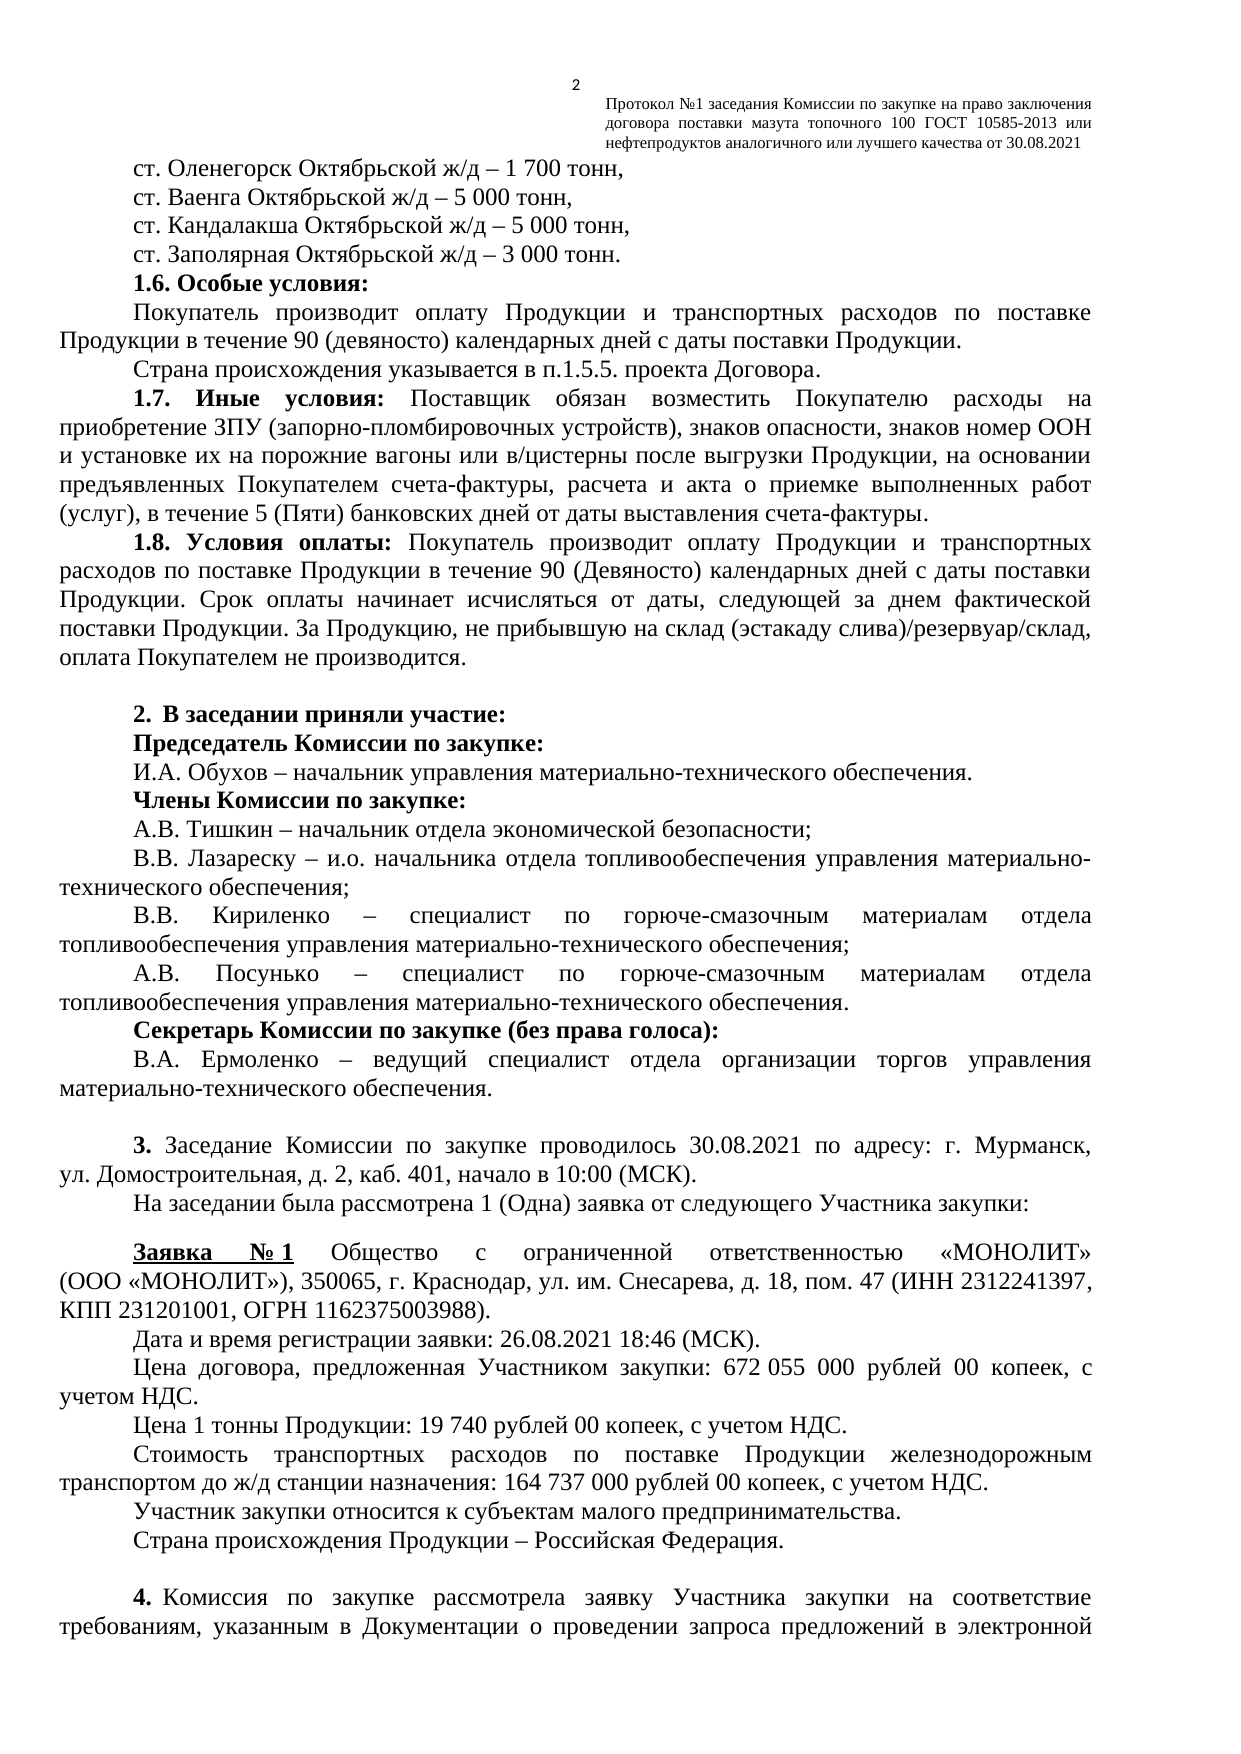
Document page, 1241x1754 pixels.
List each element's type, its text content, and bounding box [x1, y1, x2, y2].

text 3. Заседание Комиссии по закупке проводилось 30.08.2021 по адресу: г. Мурманск, ул. Домостроительная, д. 2, каб. 401, начало в 10:00 (МСК). [59, 1130, 1092, 1188]
text В.А. Ермоленко – ведущий специалист отдела организации торгов управления материально-технического обеспечения. [59, 1044, 1092, 1102]
text Страна происхождения указывается в п.1.5.5. проекта Договора. [59, 354, 1092, 383]
text ст. Кандалакша Октябрьской ж/д – 5 000 тонн, [59, 210, 1092, 239]
text Покупатель производит оплату Продукции и транспортных расходов по поставке Продукции в течение 90 (девяносто) календарных дней с даты поставки Продукции. [59, 297, 1092, 354]
text ст. Оленегорск Октябрьской ж/д – 1 700 тонн, [59, 153, 1092, 182]
text 1.6. Особые условия: [59, 268, 1092, 297]
text Цена 1 тонны Продукции: 19 740 рублей 00 копеек, с учетом НДС. [59, 1410, 1092, 1439]
subtitle Заявка № 1 Общество с ограниченной ответственностью «МОНОЛИТ» (ООО «МОНОЛИТ»), 350065, г. Краснодар, ул. им. Снесарева, д. 18, пом. 47 (ИНН 2312241397, КПП 231201001, ОГРН 1162375003988). [59, 1237, 1092, 1324]
text Члены Комиссии по закупке: [59, 785, 1092, 814]
text И.А. Обухов – начальник управления материально-технического обеспечения. [59, 757, 1092, 785]
text Участник закупки относится к субъектам малого предпринимательства. [59, 1496, 1092, 1525]
text Председатель Комиссии по закупке: [59, 728, 1092, 757]
text Цена договора, предложенная Участником закупки: 672 055 000 рублей 00 копеек, с учетом НДС. [59, 1352, 1092, 1410]
text Дата и время регистрации заявки: 26.08.2021 18:46 (МСК). [59, 1324, 1092, 1352]
text В.В. Кириленко – специалист по горюче-смазочным материалам отдела топливообеспечения управления материально-технического обеспечения; [59, 900, 1092, 958]
text 1.8. Условия оплаты: Покупатель производит оплату Продукции и транспортных расходов по поставке Продукции в течение 90 (Девяносто) календарных дней с даты поставки Продукции. Срок оплаты начинает исчисляться от даты, следующей за днем фактической поставки Продукции. За Продукцию, не прибывшую на склад (эстакаду слива)/резервуар/склад, оплата Покупателем не производится. [59, 527, 1092, 670]
list В заседании приняли участие: [133, 699, 1092, 728]
text ст. Ваенга Октябрьской ж/д – 5 000 тонн, [59, 182, 1092, 210]
text В.В. Лазареску – и.о. начальника отдела топливообеспечения управления материально-технического обеспечения; [59, 843, 1092, 900]
text Страна происхождения Продукции – Российская Федерация. [59, 1525, 1092, 1554]
text ст. Заполярная Октябрьской ж/д – 3 000 тонн. [59, 239, 1092, 268]
text На заседании была рассмотрена 1 (Одна) заявка от следующего Участника закупки: [59, 1188, 1092, 1217]
text Секретарь Комиссии по закупке (без права голоса): [59, 1015, 1092, 1044]
text Стоимость транспортных расходов по поставке Продукции железнодорожным транспортом до ж/д станции назначения: 164 737 000 рублей 00 копеек, с учетом НДС. [59, 1439, 1092, 1496]
text А.В. Посунько – специалист по горюче-смазочным материалам отдела топливообеспечения управления материально-технического обеспечения. [59, 958, 1092, 1015]
text 1.7. Иные условия: Поставщик обязан возместить Покупателю расходы на приобретение ЗПУ (запорно-пломбировочных устройств), знаков опасности, знаков номер ООН и установке их на порожние вагоны или в/цистерны после выгрузки Продукции, на основании предъявленных Покупателем счета-фактуры, расчета и акта о приемке выполненных работ (услуг), в течение 5 (Пяти) банковских дней от даты выставления счета-фактуры. [59, 383, 1092, 527]
text А.В. Тишкин – начальник отдела экономической безопасности; [59, 814, 1092, 843]
